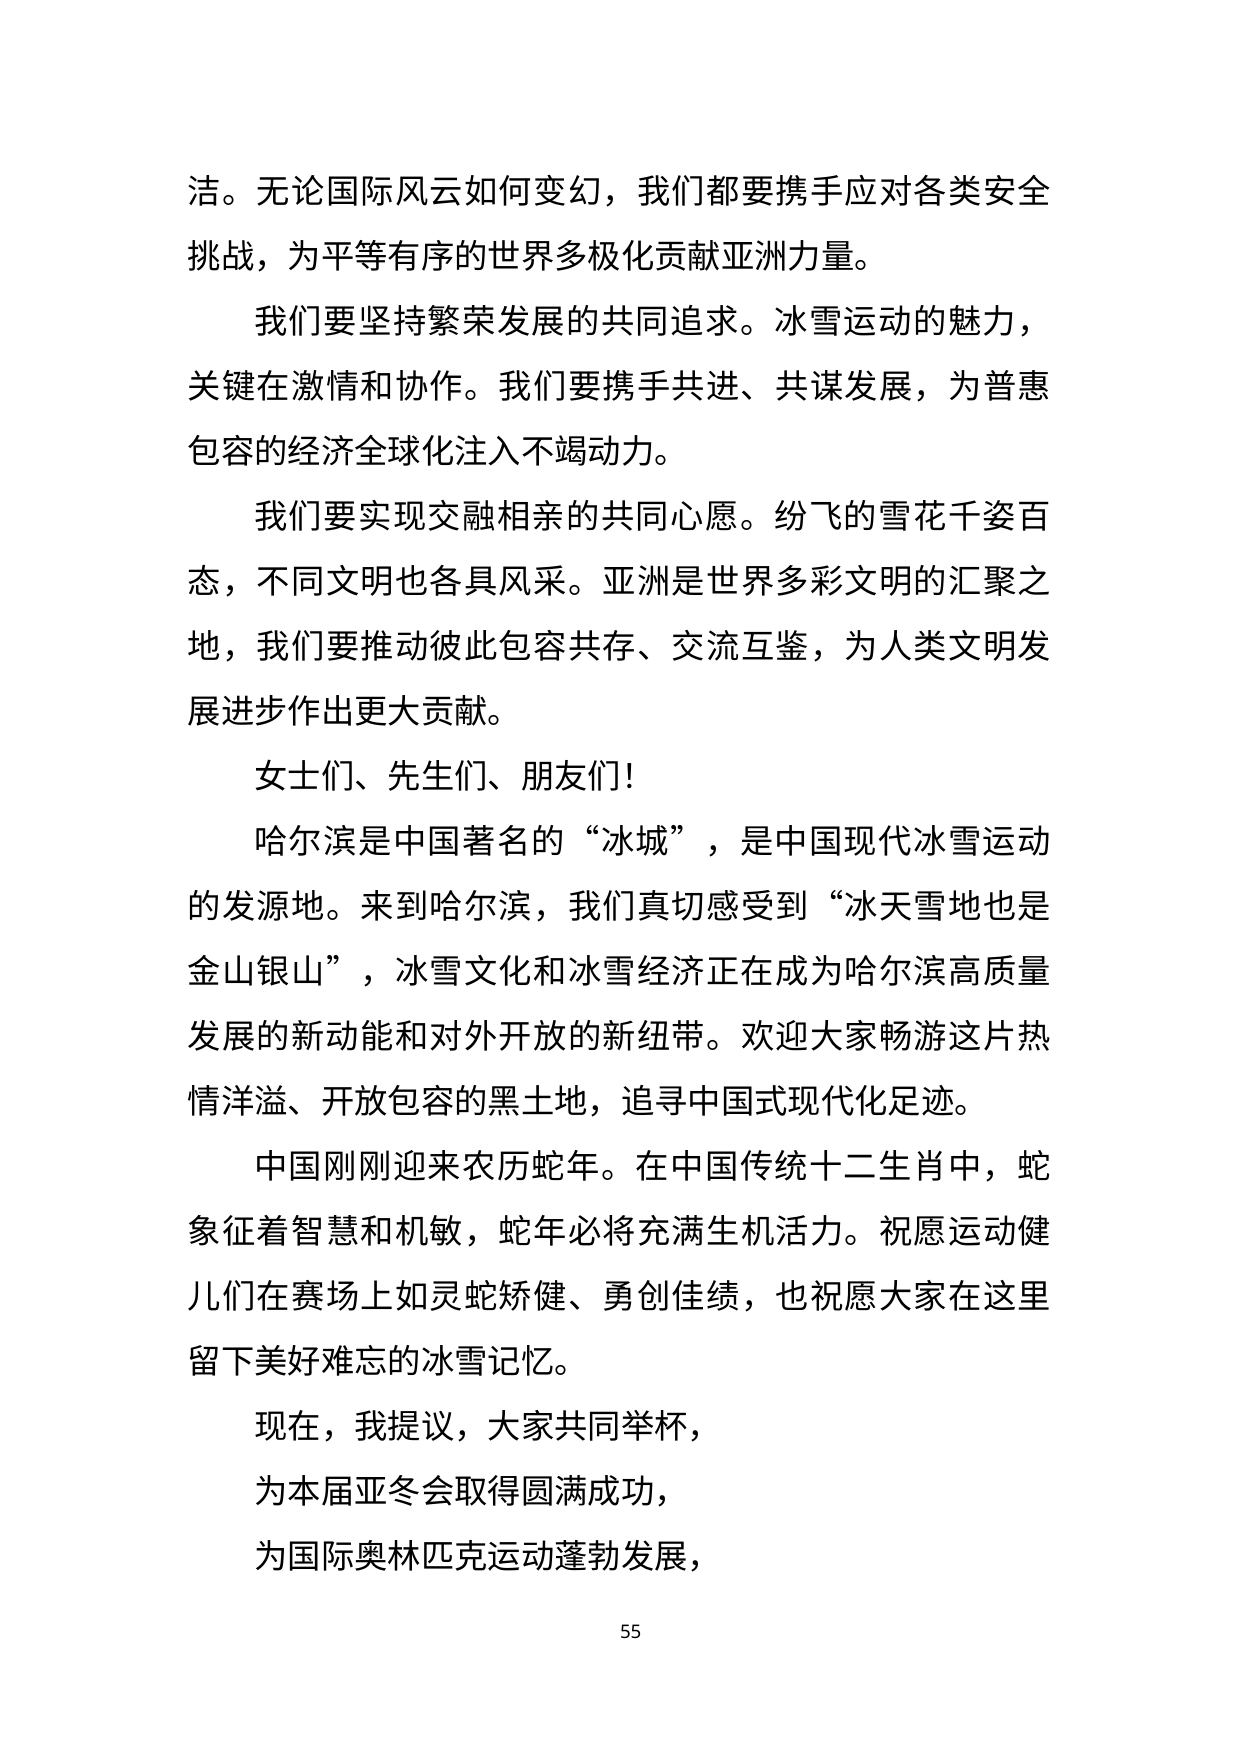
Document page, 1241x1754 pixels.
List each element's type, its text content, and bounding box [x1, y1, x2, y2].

text 为国际奥林匹克运动蓬勃发展， [187, 1521, 1053, 1586]
text 女士们、先生们、朋友们！ [187, 741, 1053, 806]
text 中国刚刚迎来农历蛇年。在中国传统十二生肖中，蛇象征着智慧和机敏，蛇年必将充满生机活力。祝愿运动健儿们在赛场上如灵蛇矫健、勇创佳绩，也祝愿大家在这里留下美好难忘的冰雪记忆。 [187, 1131, 1053, 1391]
text 为本届亚冬会取得圆满成功， [187, 1456, 1053, 1521]
text 我们要坚持繁荣发展的共同追求。冰雪运动的魅力，关键在激情和协作。我们要携手共进、共谋发展，为普惠包容的经济全球化注入不竭动力。 [187, 286, 1053, 481]
text 现在，我提议，大家共同举杯， [187, 1391, 1053, 1456]
text 我们要实现交融相亲的共同心愿。纷飞的雪花千姿百态，不同文明也各具风采。亚洲是世界多彩文明的汇聚之地，我们要推动彼此包容共存、交流互鉴，为人类文明发展进步作出更大贡献。 [187, 481, 1053, 741]
text 哈尔滨是中国著名的“冰城”，是中国现代冰雪运动的发源地。来到哈尔滨，我们真切感受到“冰天雪地也是金山银山”，冰雪文化和冰雪经济正在成为哈尔滨高质量发展的新动能和对外开放的新纽带。欢迎大家畅游这片热情洋溢、开放包容的黑土地，追寻中国式现代化足迹。 [187, 806, 1053, 1131]
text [187, 156, 1053, 286]
